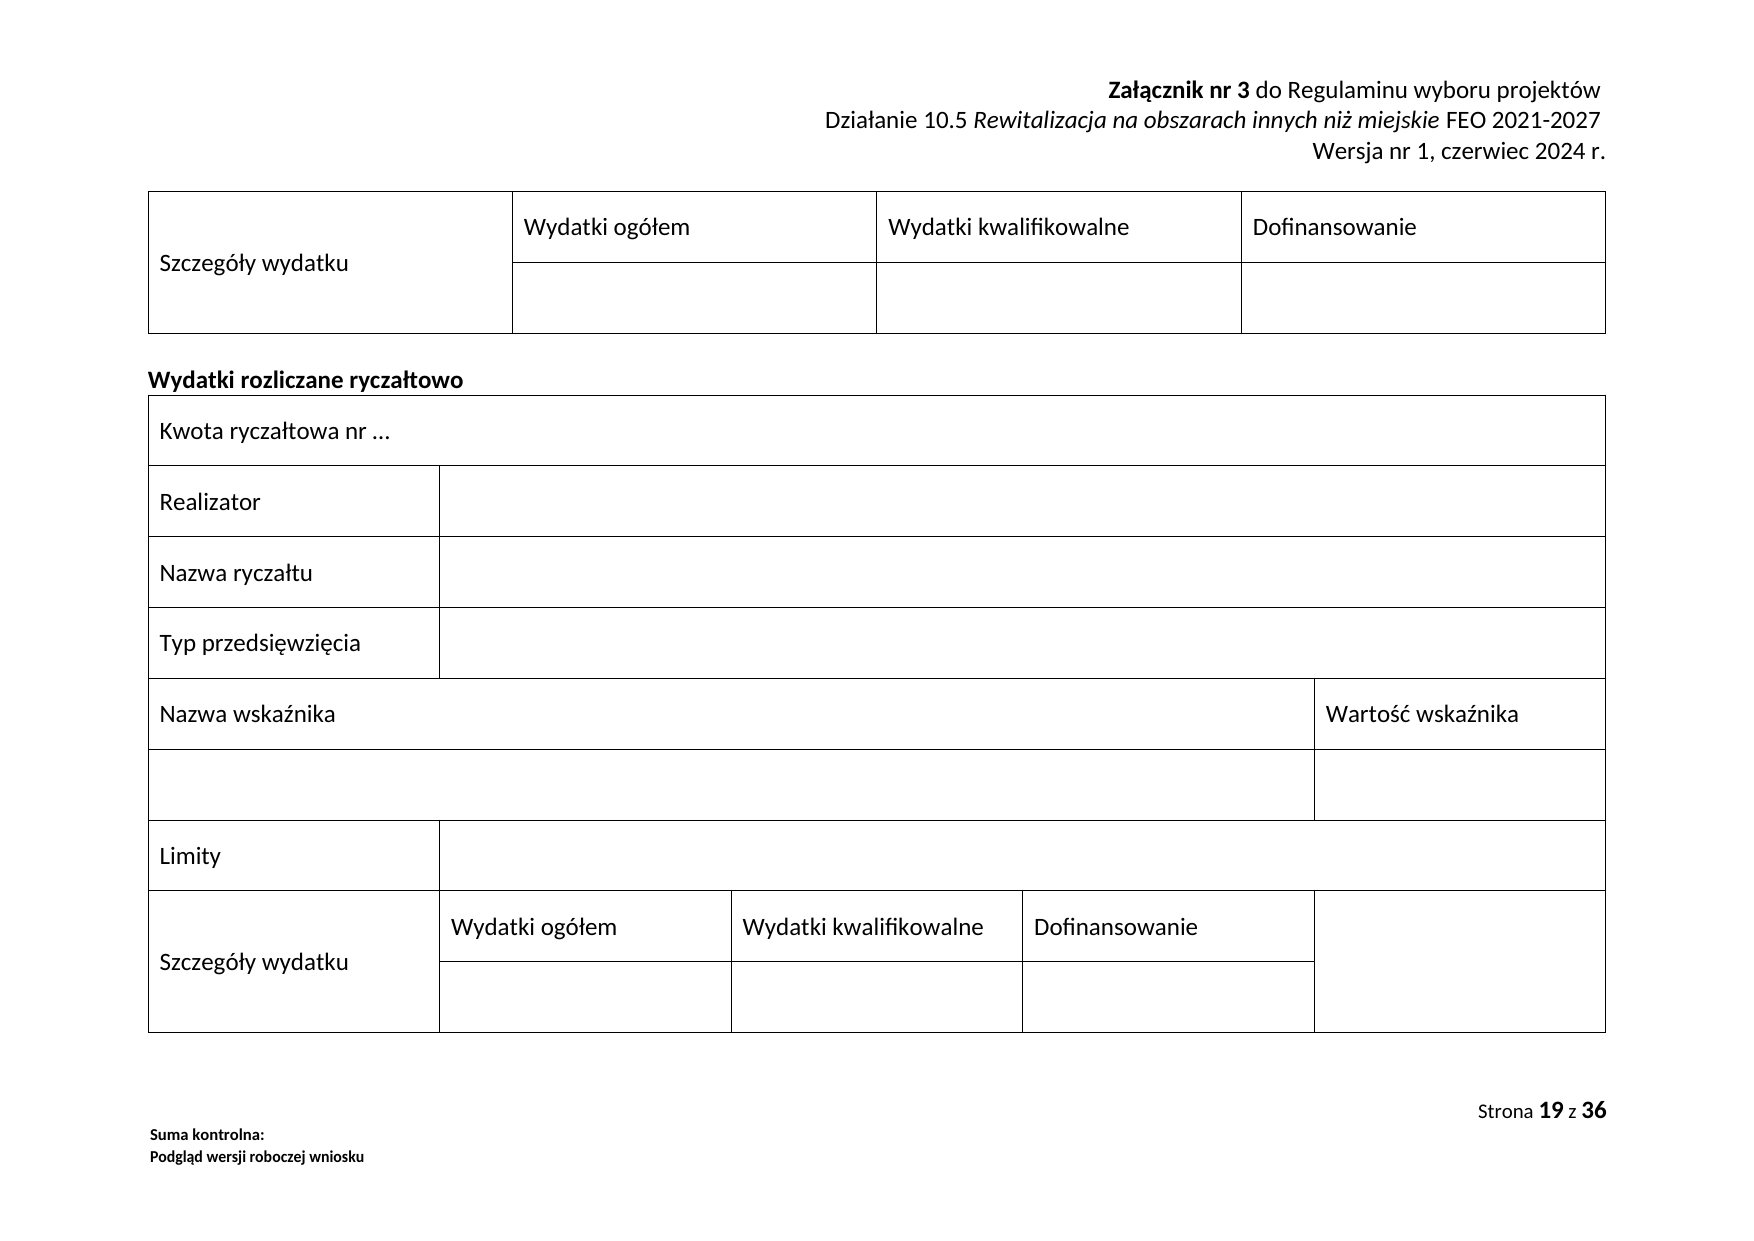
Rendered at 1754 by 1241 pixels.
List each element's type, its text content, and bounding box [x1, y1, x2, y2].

table_cell [732, 962, 1022, 1032]
table_cell [1242, 263, 1605, 332]
table_cell Nazwa wskaźnika [149, 679, 1314, 749]
table_cell [440, 608, 1605, 678]
table_cell Dofinansowanie [1242, 192, 1605, 262]
text Wydatki rozliczane ryczałtowo [148, 364, 1606, 394]
table_cell [440, 821, 1605, 890]
table_cell Wartość wskaźnika [1315, 679, 1605, 749]
table_cell Typ przedsięwzięcia [149, 608, 439, 678]
table_cell [513, 263, 876, 332]
table_cell Wydatki kwalifikowalne [732, 891, 1022, 961]
table_cell [1023, 962, 1314, 1032]
table_cell Limity [149, 821, 439, 890]
table_cell Wydatki ogółem [440, 891, 731, 961]
table_cell Szczegóły wydatku [149, 891, 439, 1032]
table_cell [149, 750, 1314, 819]
table_cell Nazwa ryczałtu [149, 537, 439, 607]
table_cell Szczegóły wydatku [149, 192, 512, 332]
table_cell [1315, 891, 1605, 1032]
table_cell [440, 962, 731, 1032]
table_cell [1315, 750, 1605, 819]
table_cell Wydatki ogółem [513, 192, 876, 262]
table_cell Realizator [149, 466, 439, 536]
table_cell [440, 466, 1605, 536]
table_cell [877, 263, 1241, 332]
table_cell [440, 537, 1605, 607]
table_cell Wydatki kwalifikowalne [877, 192, 1241, 262]
table_header Kwota ryczałtowa nr … [149, 396, 1605, 465]
table_cell Dofinansowanie [1023, 891, 1314, 961]
